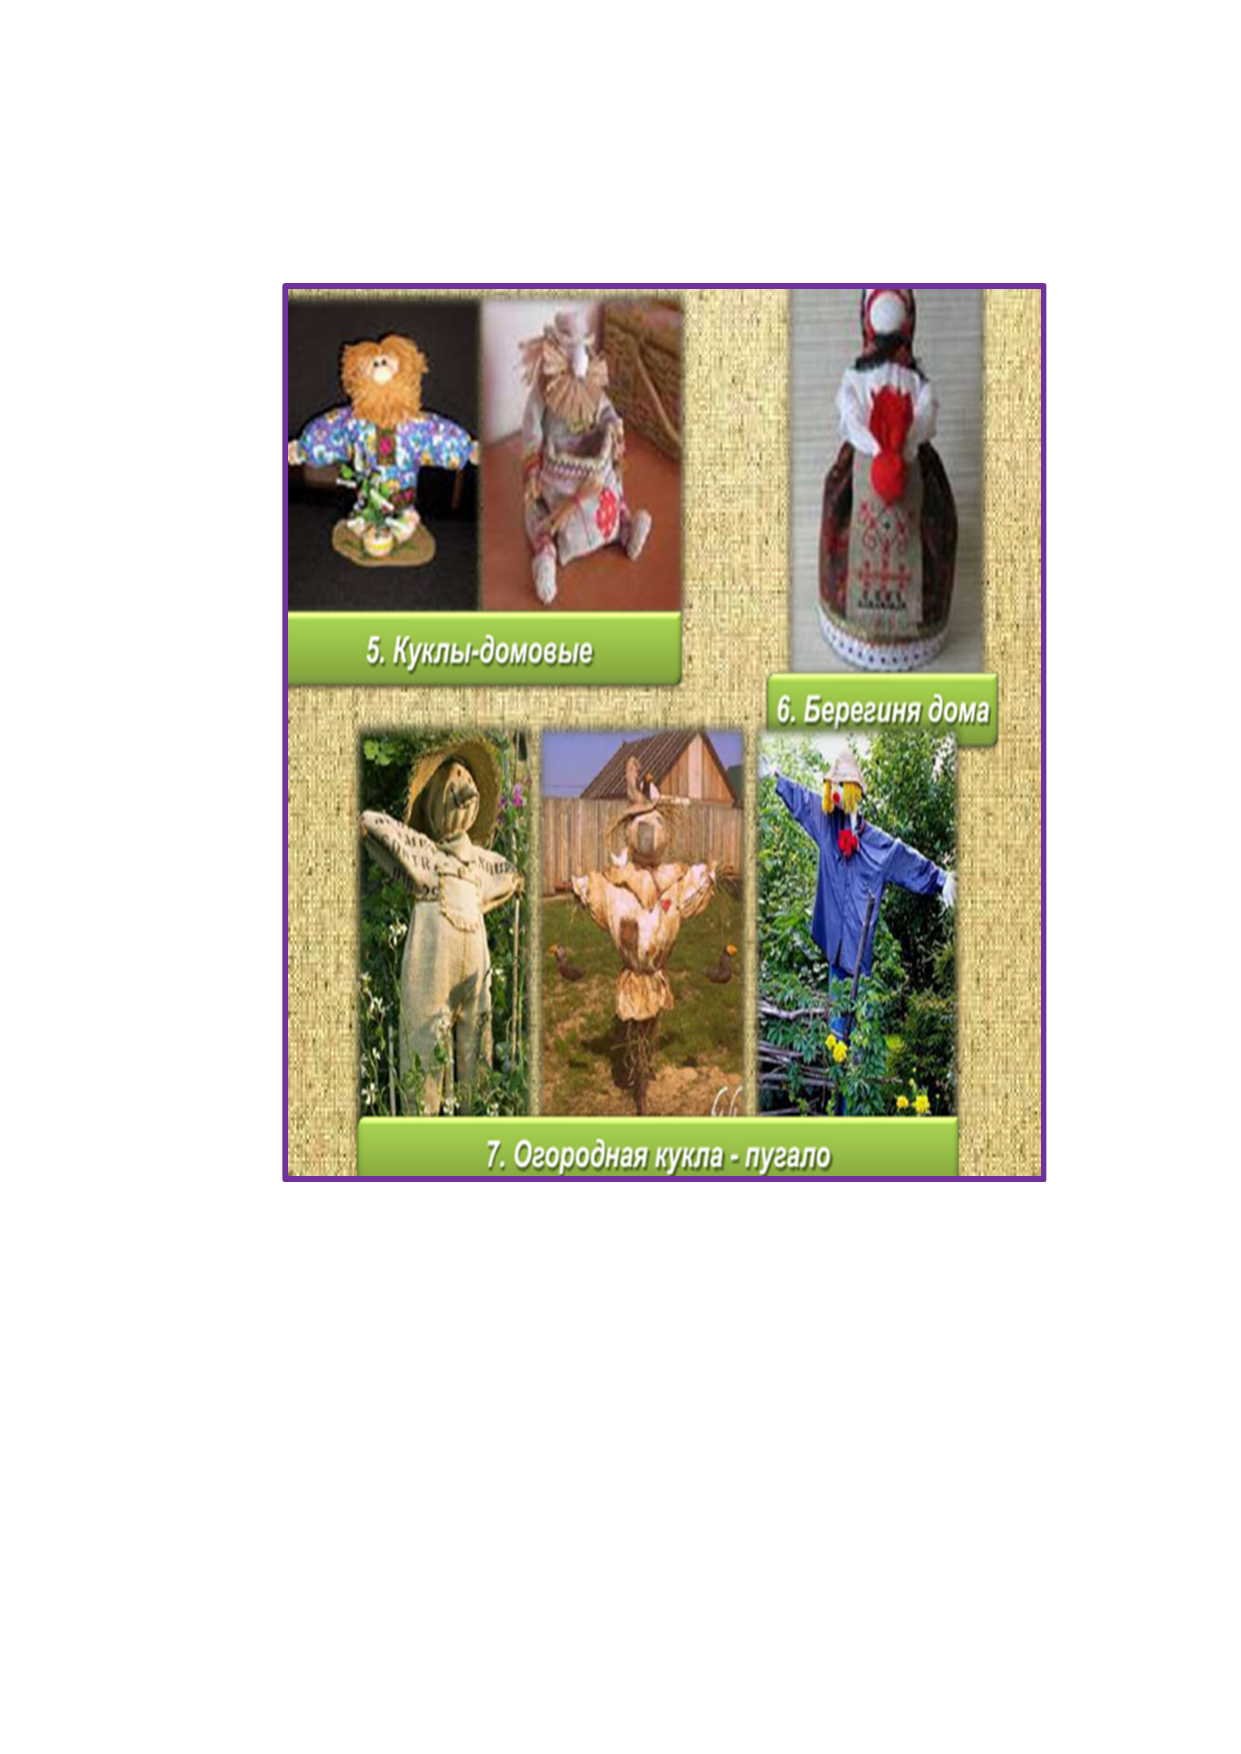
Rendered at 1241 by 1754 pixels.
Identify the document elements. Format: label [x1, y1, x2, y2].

picture [282, 283, 1047, 1182]
